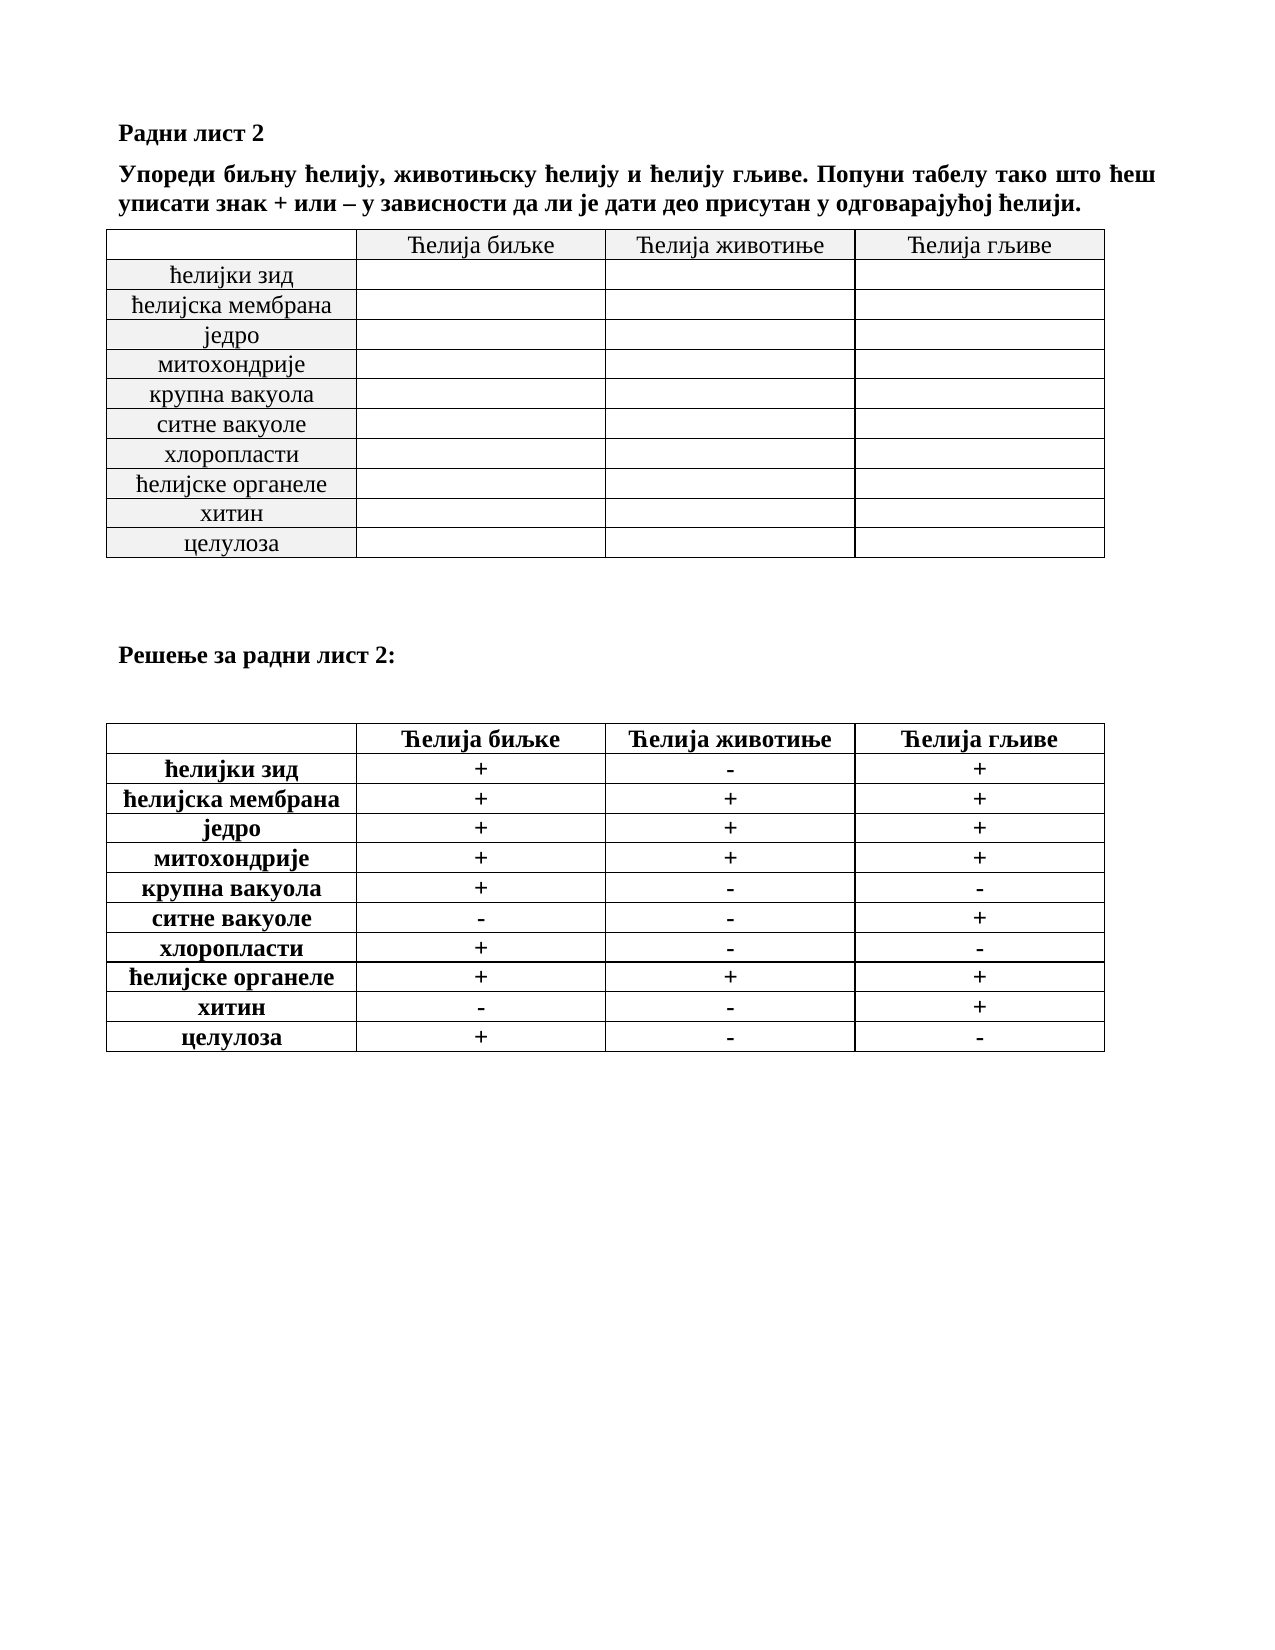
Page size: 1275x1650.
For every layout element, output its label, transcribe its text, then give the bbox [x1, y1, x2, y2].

table_cell крупна вакуола [107, 873, 356, 902]
table_cell крупна вакуола [107, 379, 356, 408]
table_cell + [856, 992, 1104, 1021]
table_cell [606, 260, 854, 289]
table_cell хитин [107, 499, 356, 527]
table_cell једро [107, 320, 356, 348]
table_cell - [357, 992, 605, 1021]
table_cell ћелијске органеле [107, 963, 356, 991]
table_cell [856, 320, 1104, 348]
table_cell [856, 439, 1104, 468]
table_cell митохондрије [107, 843, 356, 872]
table_cell митохондрије [107, 350, 356, 378]
table_cell [856, 469, 1104, 497]
table_cell [856, 499, 1104, 527]
table_cell [606, 469, 854, 497]
table_cell + [856, 814, 1104, 842]
table_cell + [606, 784, 854, 812]
table_cell [856, 379, 1104, 408]
table_cell [606, 320, 854, 348]
table_cell [606, 528, 854, 557]
table_cell - [856, 873, 1104, 902]
table_cell [357, 290, 605, 319]
table_cell [357, 350, 605, 378]
table_cell [606, 499, 854, 527]
table_cell [357, 469, 605, 497]
table_cell ћелијска мембрана [107, 784, 356, 812]
table_cell + [357, 1022, 605, 1051]
table_header Ћелија биљке [357, 724, 605, 753]
table_cell + [357, 933, 605, 961]
table_cell + [357, 873, 605, 902]
table_cell + [606, 843, 854, 872]
table_cell + [357, 754, 605, 783]
table_cell [606, 379, 854, 408]
table_cell [357, 439, 605, 468]
table_cell - [606, 933, 854, 961]
table_cell ћелијске органеле [107, 469, 356, 497]
table_cell - [357, 903, 605, 932]
table_cell [606, 290, 854, 319]
table_cell [357, 409, 605, 438]
table_cell [357, 528, 605, 557]
table_cell - [606, 1022, 854, 1051]
table_cell целулоза [107, 528, 356, 557]
table_cell + [856, 903, 1104, 932]
table_cell - [606, 992, 854, 1021]
table_cell [357, 260, 605, 289]
table_header [107, 724, 356, 753]
table_cell [357, 379, 605, 408]
table_cell хитин [107, 992, 356, 1021]
table_header [107, 230, 356, 259]
table_cell ситне вакуоле [107, 903, 356, 932]
table_cell ћелијки зид [107, 754, 356, 783]
table_cell [606, 409, 854, 438]
table_cell једро [107, 814, 356, 842]
table_cell ћелијска мембрана [107, 290, 356, 319]
table_cell [606, 350, 854, 378]
table_cell ћелијки зид [107, 260, 356, 289]
table_cell + [856, 754, 1104, 783]
table_cell - [606, 873, 854, 902]
table_cell целулоза [107, 1022, 356, 1051]
table_cell + [606, 814, 854, 842]
table_cell - [606, 903, 854, 932]
table_cell [357, 499, 605, 527]
table_cell + [856, 843, 1104, 872]
table_cell [606, 439, 854, 468]
table_header Ћелија гљиве [856, 724, 1104, 753]
table_cell + [856, 963, 1104, 991]
text Радни лист 2 [118, 118, 1157, 147]
table_cell + [357, 843, 605, 872]
table_cell + [606, 963, 854, 991]
table_header Ћелија животиње [606, 724, 854, 753]
table_cell + [357, 814, 605, 842]
text Решење за радни лист 2: [118, 641, 1157, 669]
table_cell [856, 350, 1104, 378]
table_cell - [856, 1022, 1104, 1051]
table_cell ситне вакуоле [107, 409, 356, 438]
text Упореди биљну ћелију, животињску ћелију и ћелију гљиве. Попуни табелу тако што ћеш уписати знак + или – у зависности да ли је дати део присутан у одговарајућој ћелији. [118, 159, 1157, 217]
table_cell + [357, 963, 605, 991]
table_cell - [856, 933, 1104, 961]
table_cell хлоропласти [107, 439, 356, 468]
table_cell [856, 260, 1104, 289]
table_cell + [856, 784, 1104, 812]
table_header Ћелија гљиве [856, 230, 1104, 259]
table_header Ћелија биљке [357, 230, 605, 259]
table_cell [856, 528, 1104, 557]
table_cell [856, 409, 1104, 438]
table_cell - [606, 754, 854, 783]
table_cell [357, 320, 605, 348]
table_cell + [357, 784, 605, 812]
table_cell [856, 290, 1104, 319]
table_header Ћелија животиње [606, 230, 854, 259]
table_cell хлоропласти [107, 933, 356, 961]
